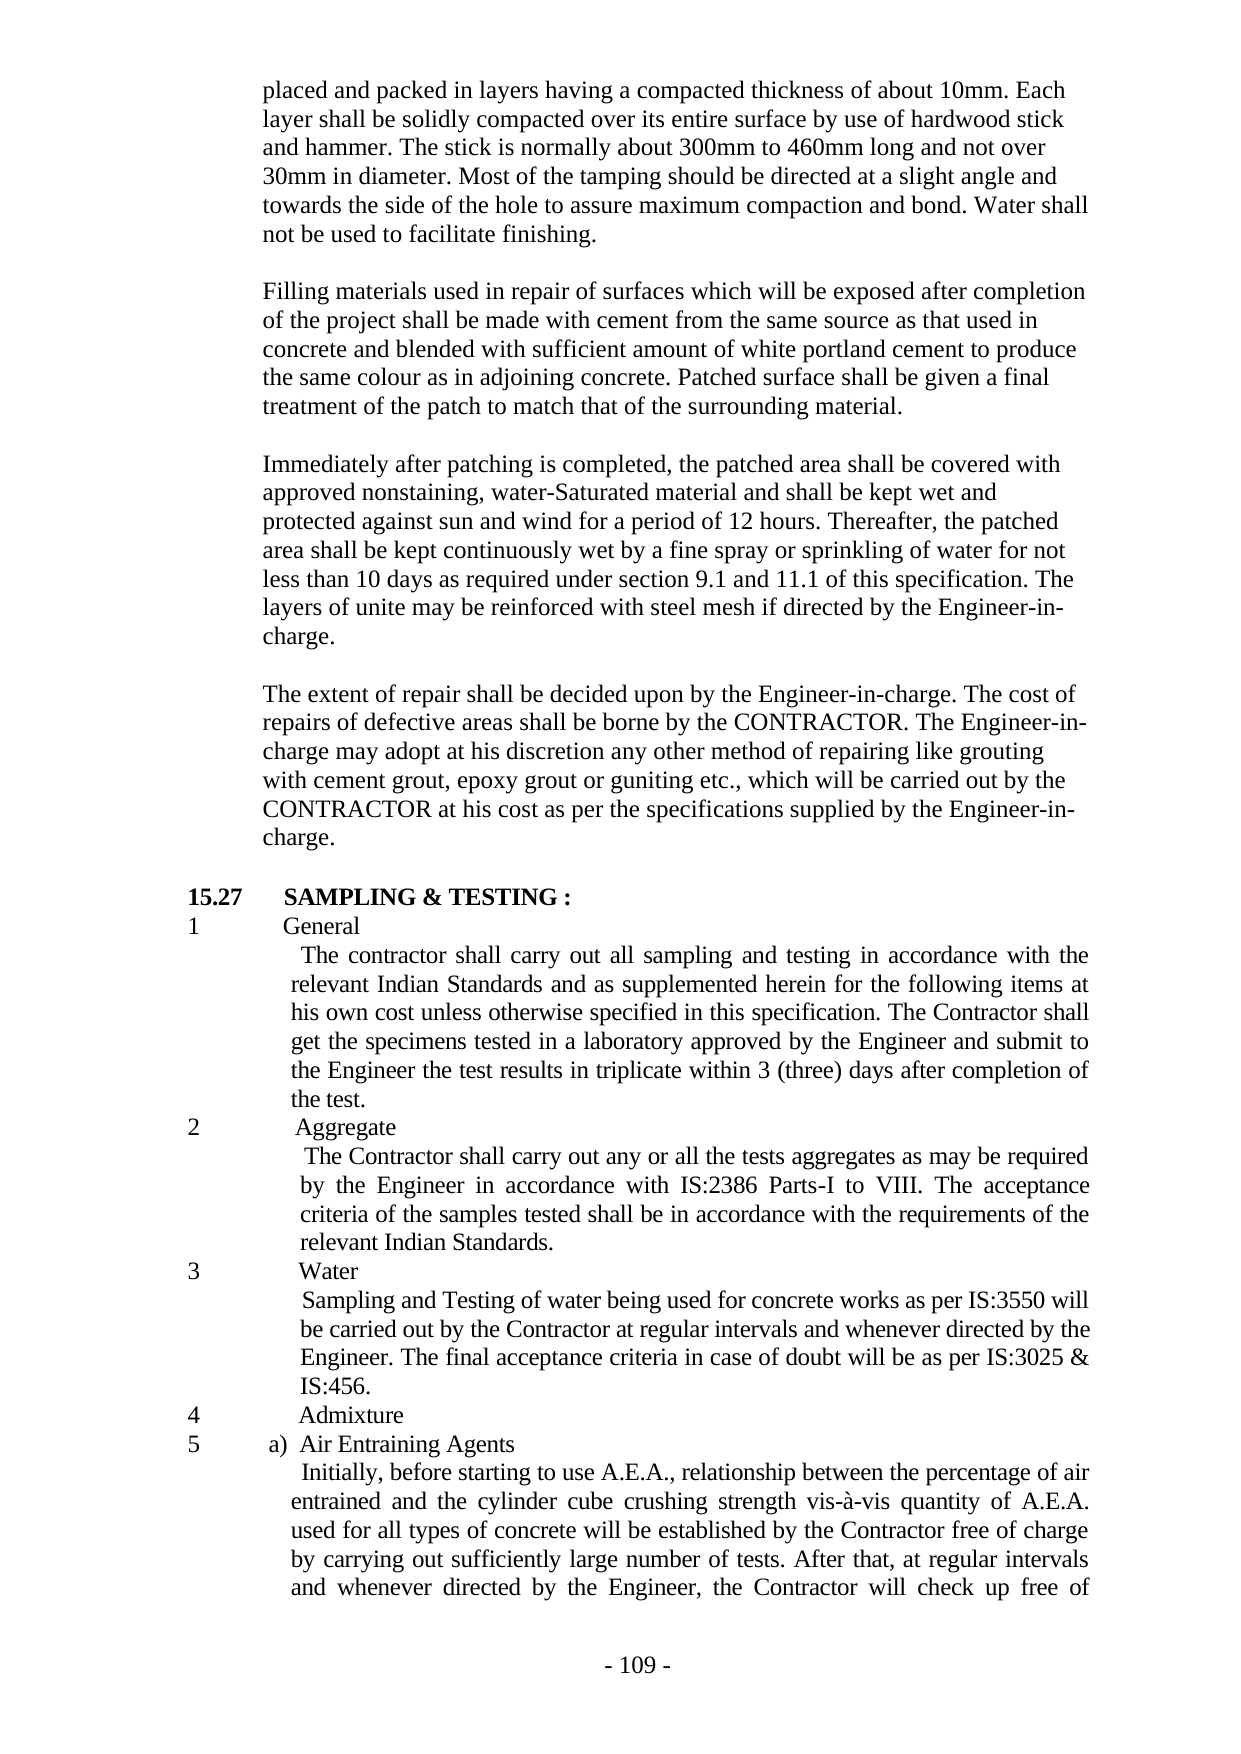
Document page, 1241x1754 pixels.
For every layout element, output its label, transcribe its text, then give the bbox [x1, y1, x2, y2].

text The Contractor shall carry out any or all the tests aggregates as may be required by the Engineer in accordance with IS:2386 Parts-I to VIII. The acceptance criteria of the samples tested shall be in accordance with the requirements of the relevant Indian Standards. [262, 1141, 1090, 1256]
text 3 Water [112, 1256, 1090, 1285]
text Sampling and Testing of water being used for concrete works as per IS:3550 will be carried out by the Contractor at regular intervals and whenever directed by the Engineer. The final acceptance criteria in case of doubt will be as per IS:3025 & IS:456. [217, 1285, 1090, 1400]
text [217, 1457, 1090, 1601]
text Filling materials used in repair of surfaces which will be exposed after completion of the project shall be made with cement from the same source as that used in concrete and blended with sufficient amount of white portland cement to produce the same colour as in adjoining concrete. Patched surface shall be given a final treatment of the patch to match that of the surrounding material. [187, 276, 1090, 420]
text 1 General [112, 911, 1090, 940]
text The contractor shall carry out all sampling and testing in accordance with the relevant Indian Standards and as supplemented herein for the following items at his own cost unless otherwise specified in this specification. The Contractor shall get the specimens tested in a laboratory approved by the Engineer and submit to the Engineer the test results in triplicate within 3 (three) days after completion of the test. [262, 940, 1090, 1112]
text The extent of repair shall be decided upon by the Engineer-in-charge. The cost of repairs of defective areas shall be borne by the CONTRACTOR. The Engineer-in-charge may adopt at his discretion any other method of repairing like grouting with cement grout, epoxy grout or guniting etc., which will be carried out by the CONTRACTOR at his cost as per the specifications supplied by the Engineer-in-charge. [187, 679, 1090, 851]
text 4 Admixture [112, 1400, 1090, 1429]
text Immediately after patching is completed, the patched area shall be covered with approved nonstaining, water-Saturated material and shall be kept wet and protected against sun and wind for a period of 12 hours. Thereafter, the patched area shall be kept continuously wet by a fine spray or sprinkling of water for not less than 10 days as required under section 9.1 and 11.1 of this specification. The layers of unite may be reinforced with steel mesh if directed by the Engineer-in-charge. [187, 449, 1090, 650]
text 15.27 SAMPLING & TESTING : [112, 882, 1090, 911]
text 2 Aggregate [112, 1112, 1090, 1141]
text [187, 75, 1090, 247]
text 5 a) Air Entraining Agents [112, 1429, 1090, 1457]
